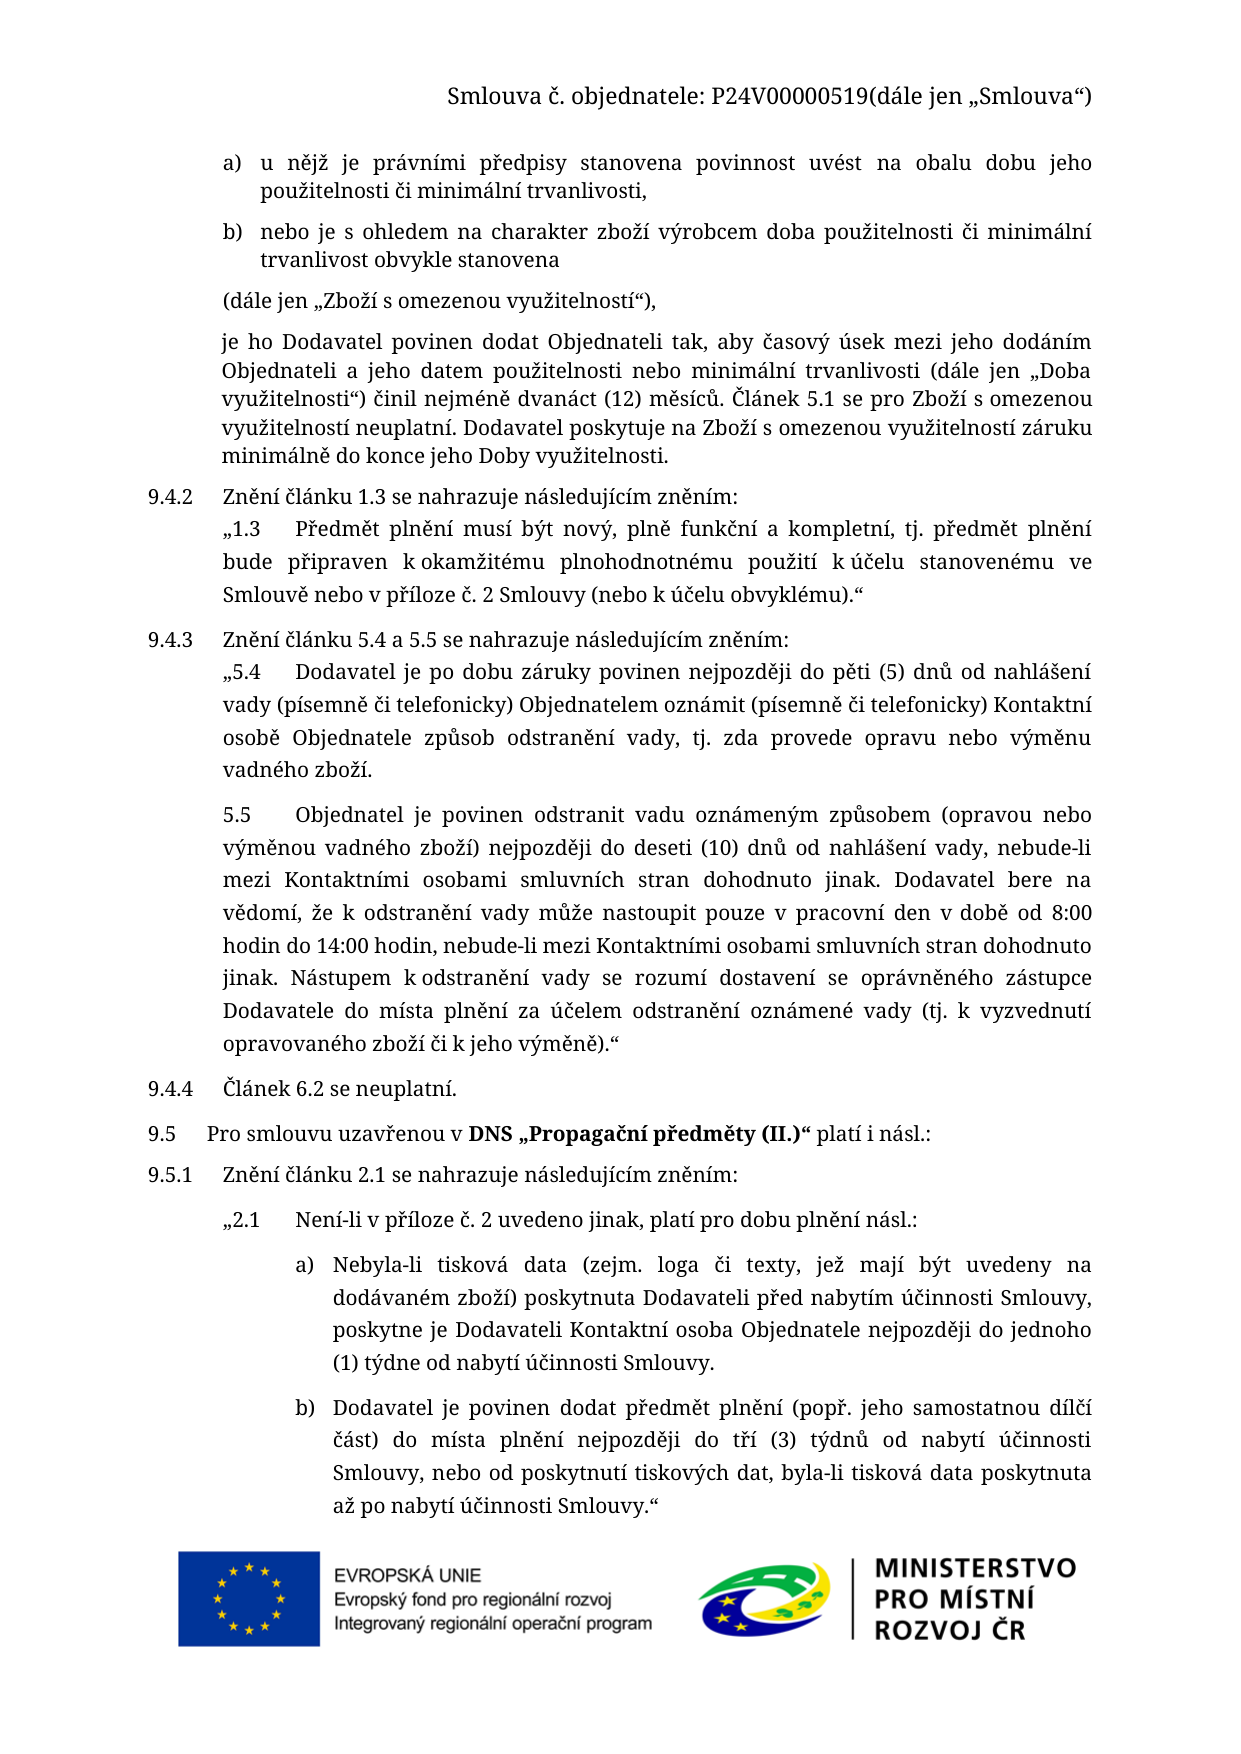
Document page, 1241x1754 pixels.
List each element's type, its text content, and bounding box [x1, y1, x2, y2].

list „2.1 Není-li v příloze č. 2 uvedeno jinak, platí pro dobu plnění násl.: [223, 1205, 1093, 1233]
text (dále jen „Zboží s omezenou využitelností“), [223, 286, 1093, 315]
list nebo je s ohledem na charakter zboží výrobcem doba použitelnosti či minimální trvanlivost obvykle stanovena [223, 217, 1093, 274]
picture [147, 1519, 1107, 1678]
list Nebyla-li tisková data (zejm. loga či texty, jež mají být uvedeny na dodávaném zboží) poskytnuta Dodavateli před nabytím účinnosti Smlouvy, poskytne je Dodavateli Kontaktní osoba Objednatele nejpozději do jednoho (1) týdne od nabytí účinnosti Smlouvy. [295, 1250, 1093, 1376]
list u nějž je právními předpisy stanovena povinnost uvést na obalu dobu jeho použitelnosti či minimální trvanlivosti, [223, 148, 1093, 204]
list Znění článku 5.4 a 5.5 se nahrazuje následujícím zněním: [148, 625, 1093, 653]
text je ho Dodavatel povinen dodat Objednateli tak, aby časový úsek mezi jeho dodáním Objednateli a jeho datem použitelnosti nebo minimální trvanlivosti (dále jen „Doba využitelnosti“) činil nejméně dvanáct (12) měsíců. Článek 5.1 se pro Zboží s omezenou využitelností neuplatní. Dodavatel poskytuje na Zboží s omezenou využitelností záruku minimálně do konce jeho Doby využitelnosti. [221, 327, 1093, 469]
list „1.3 Předmět plnění musí být nový, plně funkční a kompletní, tj. předmět plnění bude připraven k okamžitému plnohodnotnému použití k účelu stanovenému ve Smlouvě nebo v příloze č. 2 Smlouvy (nebo k účelu obvyklému).“ [223, 514, 1093, 608]
list Článek 6.2 se neuplatní. [148, 1074, 1093, 1102]
list „5.4 Dodavatel je po dobu záruky povinen nejpozději do pěti (5) dnů od nahlášení vady (písemně či telefonicky) Objednatelem oznámit (písemně či telefonicky) Kontaktní osobě Objednatele způsob odstranění vady, tj. zda provede opravu nebo výměnu vadného zboží. [223, 657, 1093, 784]
list Dodavatel je povinen dodat předmět plnění (popř. jeho samostatnou dílčí část) do místa plnění nejpozději do tří (3) týdnů od nabytí účinnosti Smlouvy, nebo od poskytnutí tiskových dat, byla-li tisková data poskytnuta až po nabytí účinnosti Smlouvy.“ [295, 1393, 1093, 1519]
list Pro smlouvu uzavřenou v DNS „Propagační předměty (II.)“ platí i násl.: [148, 1119, 1093, 1147]
list 5.5 Objednatel je povinen odstranit vadu oznámeným způsobem (opravou nebo výměnou vadného zboží) nejpozději do deseti (10) dnů od nahlášení vady, nebude-li mezi Kontaktními osobami smluvních stran dohodnuto jinak. Dodavatel bere na vědomí, že k odstranění vady může nastoupit pouze v pracovní den v době od 8:00 hodin do 14:00 hodin, nebude-li mezi Kontaktními osobami smluvních stran dohodnuto jinak. Nástupem k odstranění vady se rozumí dostavení se oprávněného zástupce Dodavatele do místa plnění za účelem odstranění oznámené vady (tj. k vyzvednutí opravovaného zboží či k jeho výměně).“ [223, 800, 1093, 1057]
list Znění článku 2.1 se nahrazuje následujícím zněním: [148, 1160, 1093, 1188]
list Znění článku 1.3 se nahrazuje následujícím zněním: [148, 482, 1093, 510]
